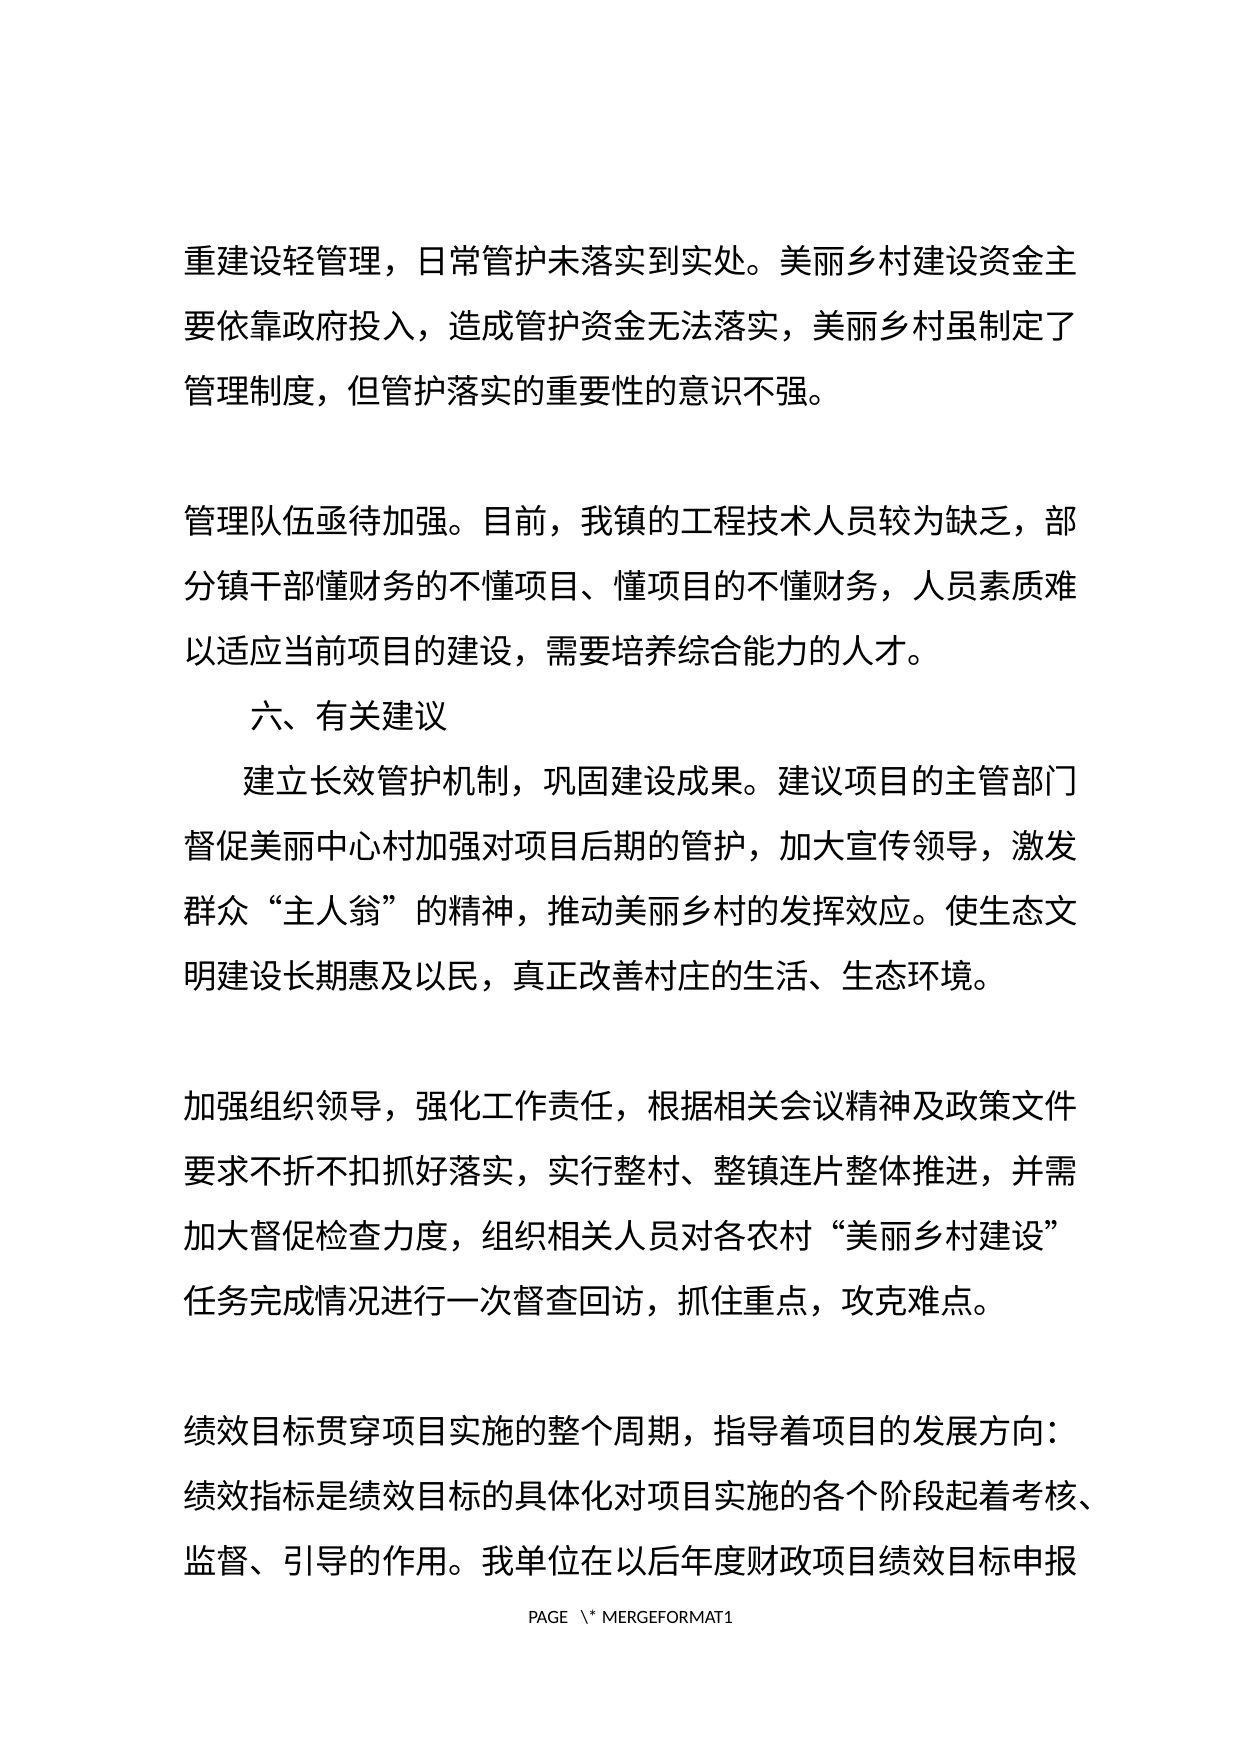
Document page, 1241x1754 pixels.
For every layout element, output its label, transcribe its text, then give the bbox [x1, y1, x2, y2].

text 六、有关建议 [183, 682, 1078, 747]
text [183, 747, 1078, 1592]
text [183, 162, 1078, 682]
